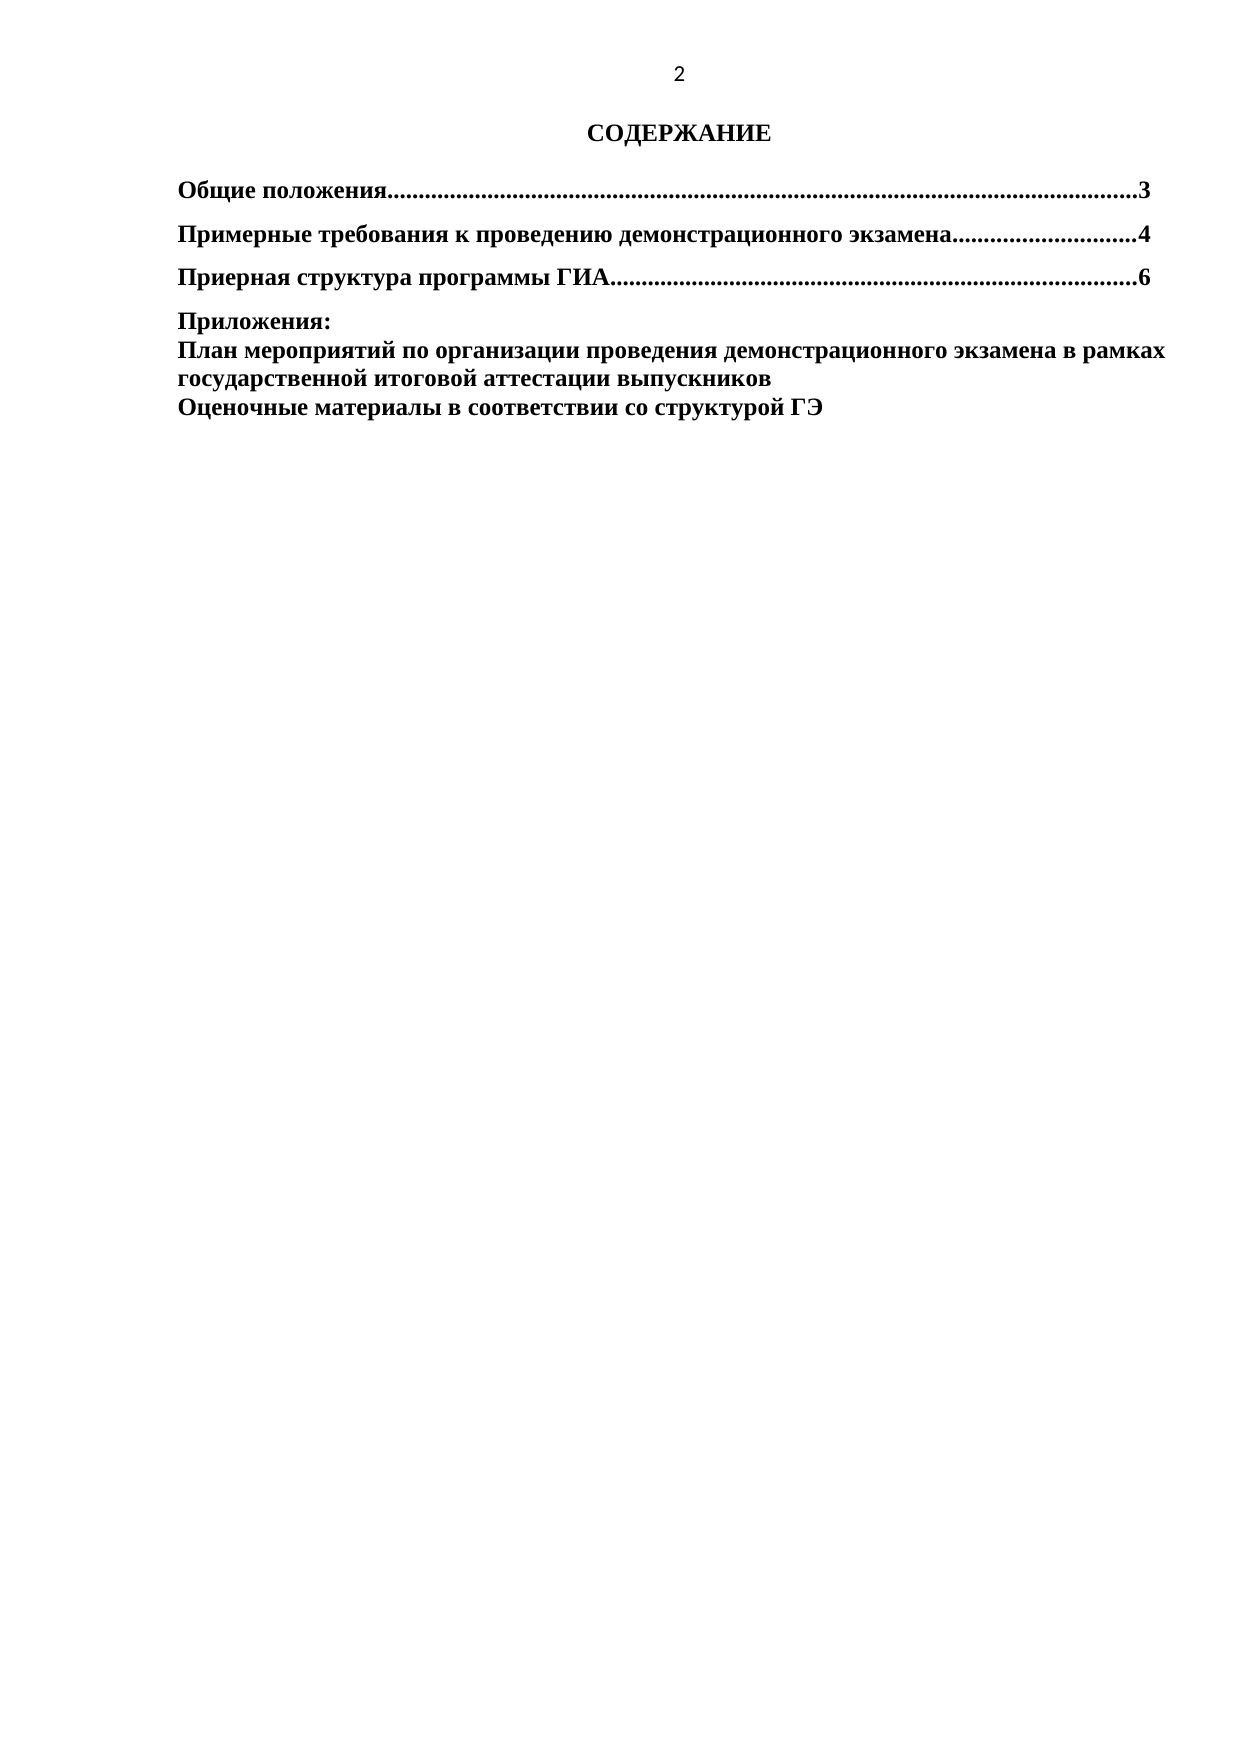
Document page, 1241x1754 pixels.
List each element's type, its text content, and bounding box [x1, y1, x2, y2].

text Оценочные материалы в соответствии со структурой ГЭ [177, 392, 1181, 421]
text СОДЕРЖАНИЕ [177, 118, 1181, 147]
text Приерная структура программы ГИА 6 [177, 262, 1181, 291]
text План мероприятий по организации проведения демонстрационного экзамена в рамках государственной итоговой аттестации выпускников [177, 335, 1181, 392]
text Общие положения 3 [177, 176, 1181, 204]
text Примерные требования к проведению демонстрационного экзамена 4 [177, 219, 1181, 248]
text Приложения: [177, 306, 1181, 335]
